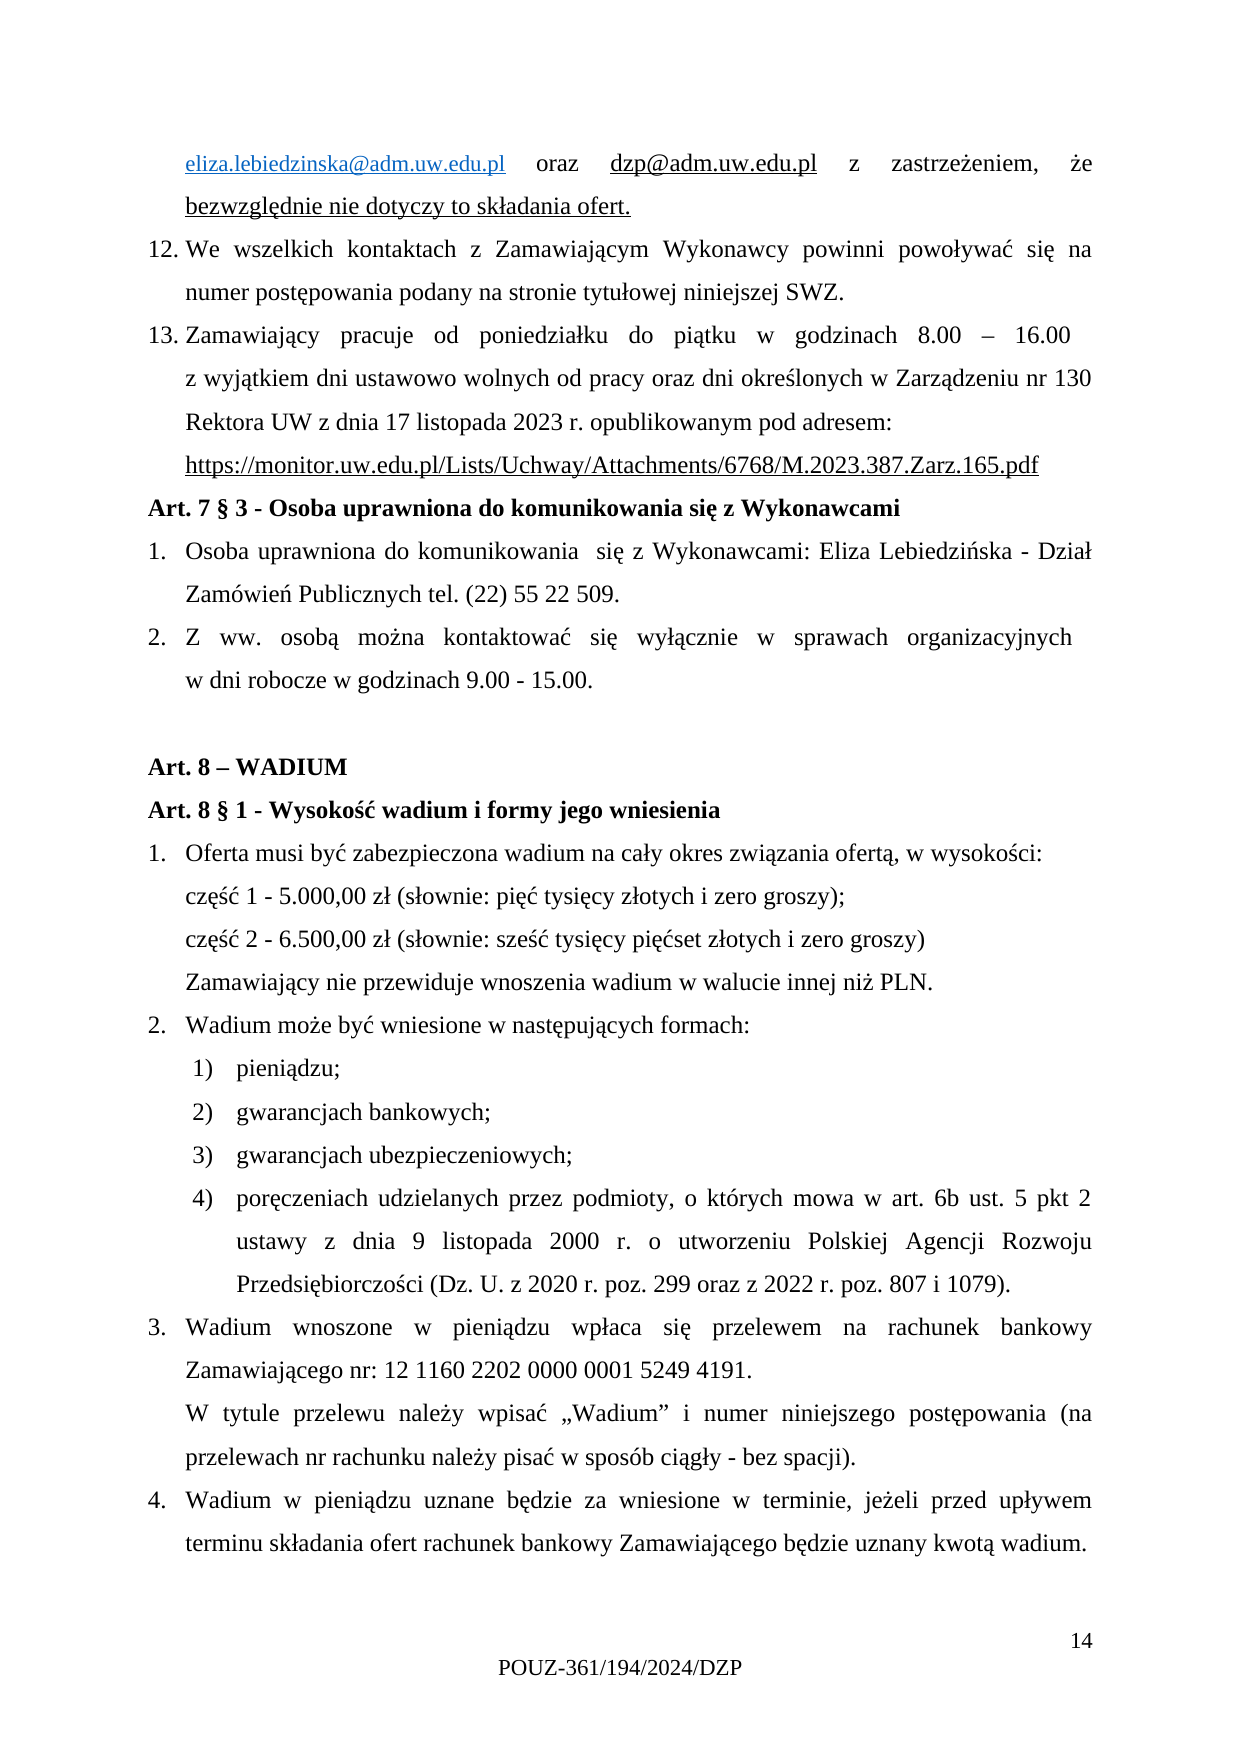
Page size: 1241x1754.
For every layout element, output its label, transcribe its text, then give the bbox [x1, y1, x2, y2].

list gwarancjach bankowych; [192, 1097, 1093, 1125]
text Zamawiający nie przewiduje wnoszenia wadium w walucie innej niż PLN. [185, 967, 1093, 996]
text Art. 8 – WADIUM [148, 752, 1093, 780]
list pieniądzu; [192, 1053, 1093, 1082]
text Art. 7 § 3 - Osoba uprawniona do komunikowania się z Wykonawcami [148, 493, 1093, 522]
text część 2 - 6.500,00 zł (słownie: sześć tysięcy pięćset złotych i zero groszy) [185, 924, 1093, 953]
list Zamawiający pracuje od poniedziałku do piątku w godzinach 8.00 – 16.00 z wyjątkiem dni ustawowo wolnych od pracy oraz dni określonych w Zarządzeniu nr 130 Rektora UW z dnia 17 listopada 2023 r. opublikowanym pod adresem: [148, 320, 1093, 435]
list Oferta musi być zabezpieczona wadium na cały okres związania ofertą, w wysokości: część 1 - 5.000,00 zł (słownie: pięć tysięcy złotych i zero groszy); [148, 838, 1093, 910]
text Art. 8 § 1 - Wysokość wadium i formy jego wniesienia [148, 795, 1093, 823]
list poręczeniach udzielanych przez podmioty, o których mowa w art. 6b ust. 5 pkt 2 ustawy z dnia 9 listopada 2000 r. o utworzeniu Polskiej Agencji Rozwoju Przedsiębiorczości (Dz. U. z 2020 r. poz. 299 oraz z 2022 r. poz. 807 i 1079). [192, 1183, 1093, 1298]
list Z ww. osobą można kontaktować się wyłącznie w sprawach organizacyjnych w dni robocze w godzinach 9.00 - 15.00. [148, 622, 1093, 694]
list We wszelkich kontaktach z Zamawiającym Wykonawcy powinni powoływać się na numer postępowania podany na stronie tytułowej niniejszej SWZ. [148, 234, 1093, 306]
text W tytule przelewu należy wpisać „Wadium” i numer niniejszego postępowania (na przelewach nr rachunku należy pisać w sposób ciągły - bez spacji). [185, 1398, 1093, 1470]
list Wadium w pieniądzu uznane będzie za wniesione w terminie, jeżeli przed upływem terminu składania ofert rachunek bankowy Zamawiającego będzie uznany kwotą wadium. [148, 1485, 1093, 1557]
list Wadium może być wniesione w następujących formach: [148, 1010, 1093, 1039]
list Osoba uprawniona do komunikowania się z Wykonawcami: Eliza Lebiedzińska - Dział Zamówień Publicznych tel. (22) 55 22 509. [148, 536, 1093, 608]
list Wadium wnoszone w pieniądzu wpłaca się przelewem na rachunek bankowy Zamawiającego nr: 12 1160 2202 0000 0001 5249 4191. [148, 1312, 1093, 1384]
list gwarancjach ubezpieczeniowych; [192, 1140, 1093, 1168]
text https://monitor.uw.edu.pl/Lists/Uchway/Attachments/6768/M.2023.387.Zarz.165.pdf [185, 450, 1093, 478]
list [148, 148, 1093, 220]
